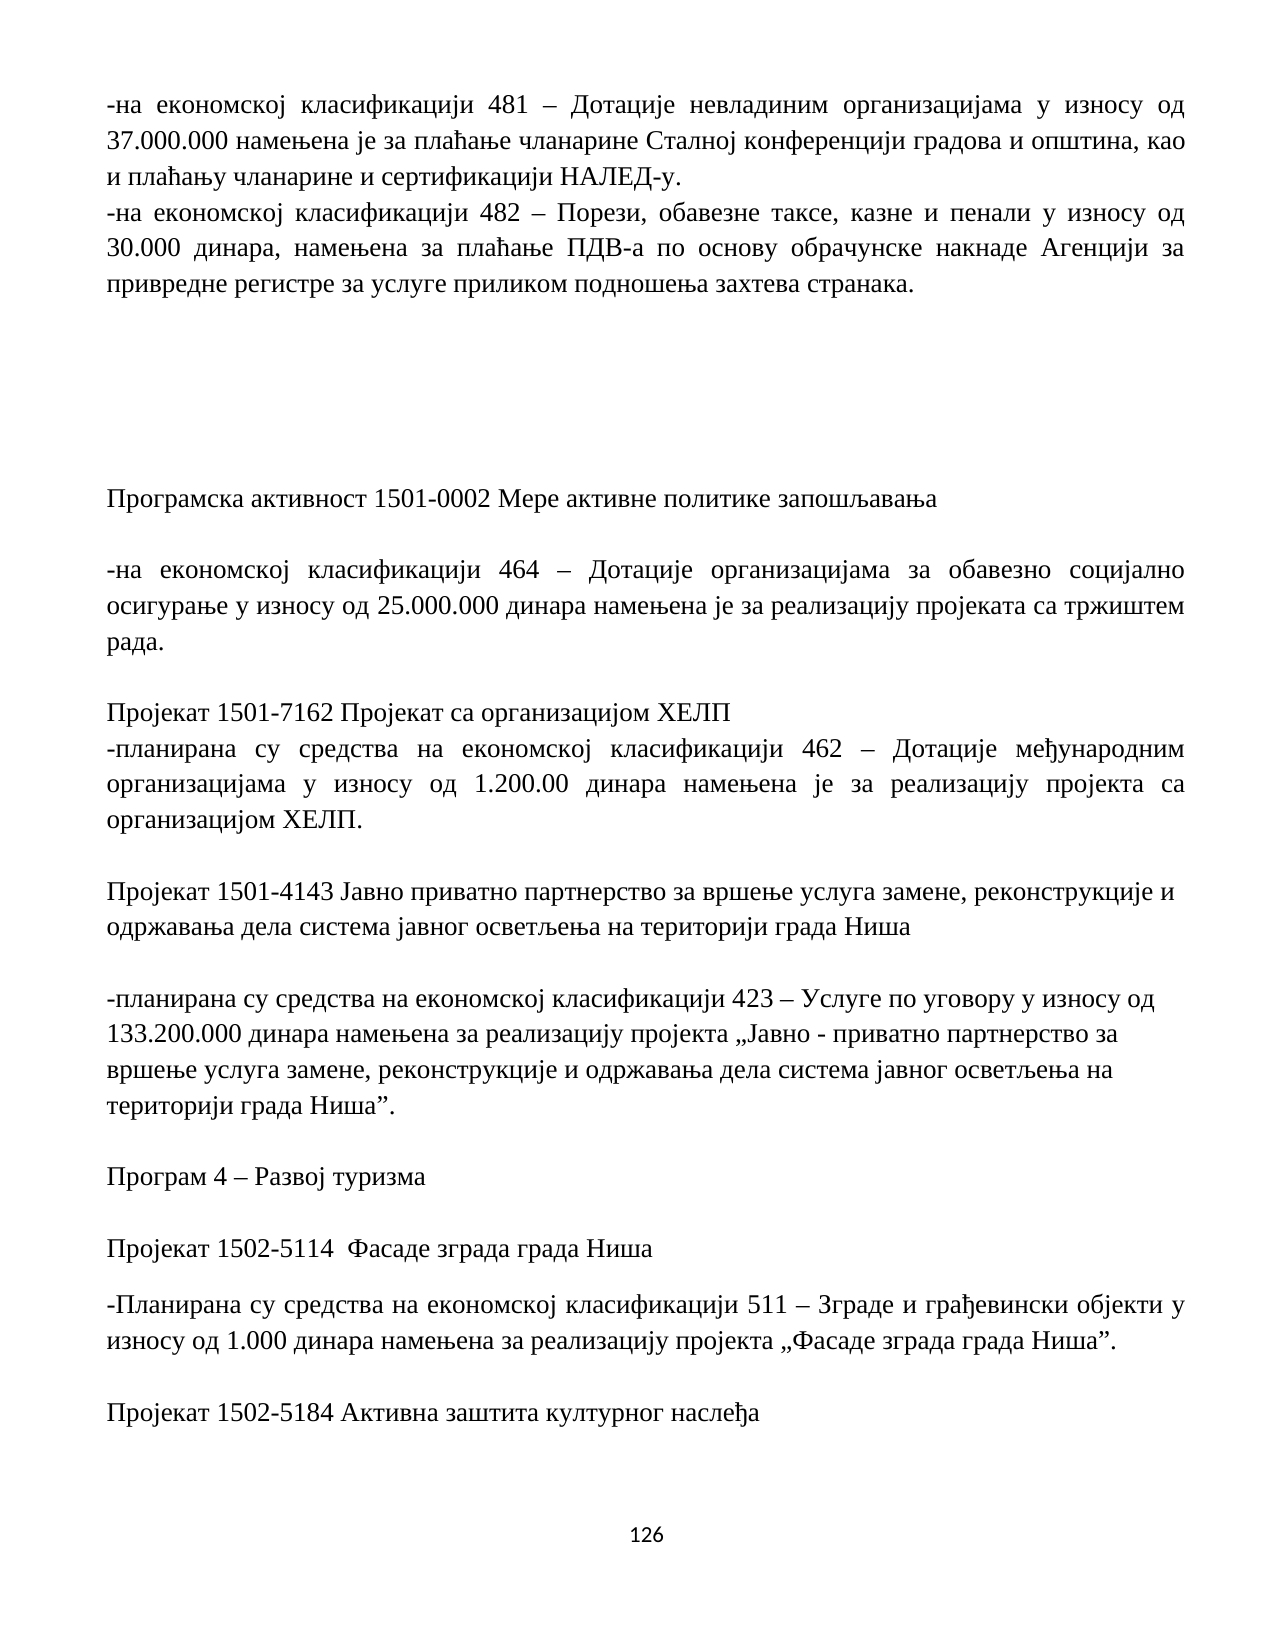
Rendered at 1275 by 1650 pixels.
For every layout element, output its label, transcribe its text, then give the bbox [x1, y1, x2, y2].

list -на економској класификацији 481 – Дотације невладиним организацијама у износу од 37.000.000 намењена је за плаћање чланарине Сталној конференцији градова и општина, као и плаћању чланарине и сертификацији НАЛЕД-у. [106, 89, 1186, 191]
list Пројекат 1502-5114 Фасаде зграда града Ниша [106, 1232, 1186, 1263]
text -на економској класификацији 464 – Дотације организацијама за обавезно социјално осигурање у износу од 25.000.000 динара намењена је за реализацију пројеката са тржиштем рада. [106, 553, 1186, 656]
list -планирана су средства на економској класификацији 423 – Услуге по уговору у износу од 133.200.000 динара намењена за реализацију пројекта „Jавно - приватно партнерство за вршење услуга замене, реконструкције и одржавања дела система јавног осветљења на територији града Ниша”. [106, 982, 1186, 1120]
list Пројекат 1501-7162 Пројекат са организацијом ХЕЛП [106, 696, 1186, 727]
text Пројекат 1502-5184 Активна заштита културног наслеђа [106, 1396, 1186, 1427]
list -планирана су средства на економској класификацији 462 – Дотације међународним организацијама у износу од 1.200.00 динара намењена је за реализацију пројекта са организацијом ХЕЛП. [106, 732, 1186, 834]
text Програмска активност 1501-0002 Мере активне политике запошљавања [106, 482, 1186, 513]
list Пројекат 1501-4143 Јавно приватно партнерство за вршење услуга замене, реконструкције и одржавања дела система јавног осветљења на територији града Ниша [106, 875, 1186, 942]
text -Планирана су средства на економској класификацији 511 – Зграде и грађевински објекти у износу од 1.000 динара намењена за реализацију пројекта „Фасаде зграда града Ниша”. [106, 1288, 1186, 1355]
list Програм 4 – Развој туризма [106, 1161, 1186, 1192]
list -на економској класификацији 482 – Порези, обавезне таксе, казне и пенали у износу од 30.000 динара, намењена за плаћање ПДВ-а по основу обрачунске накнаде Агенцији за привредне регистре за услуге приликом подношења захтева странака. [106, 196, 1186, 298]
